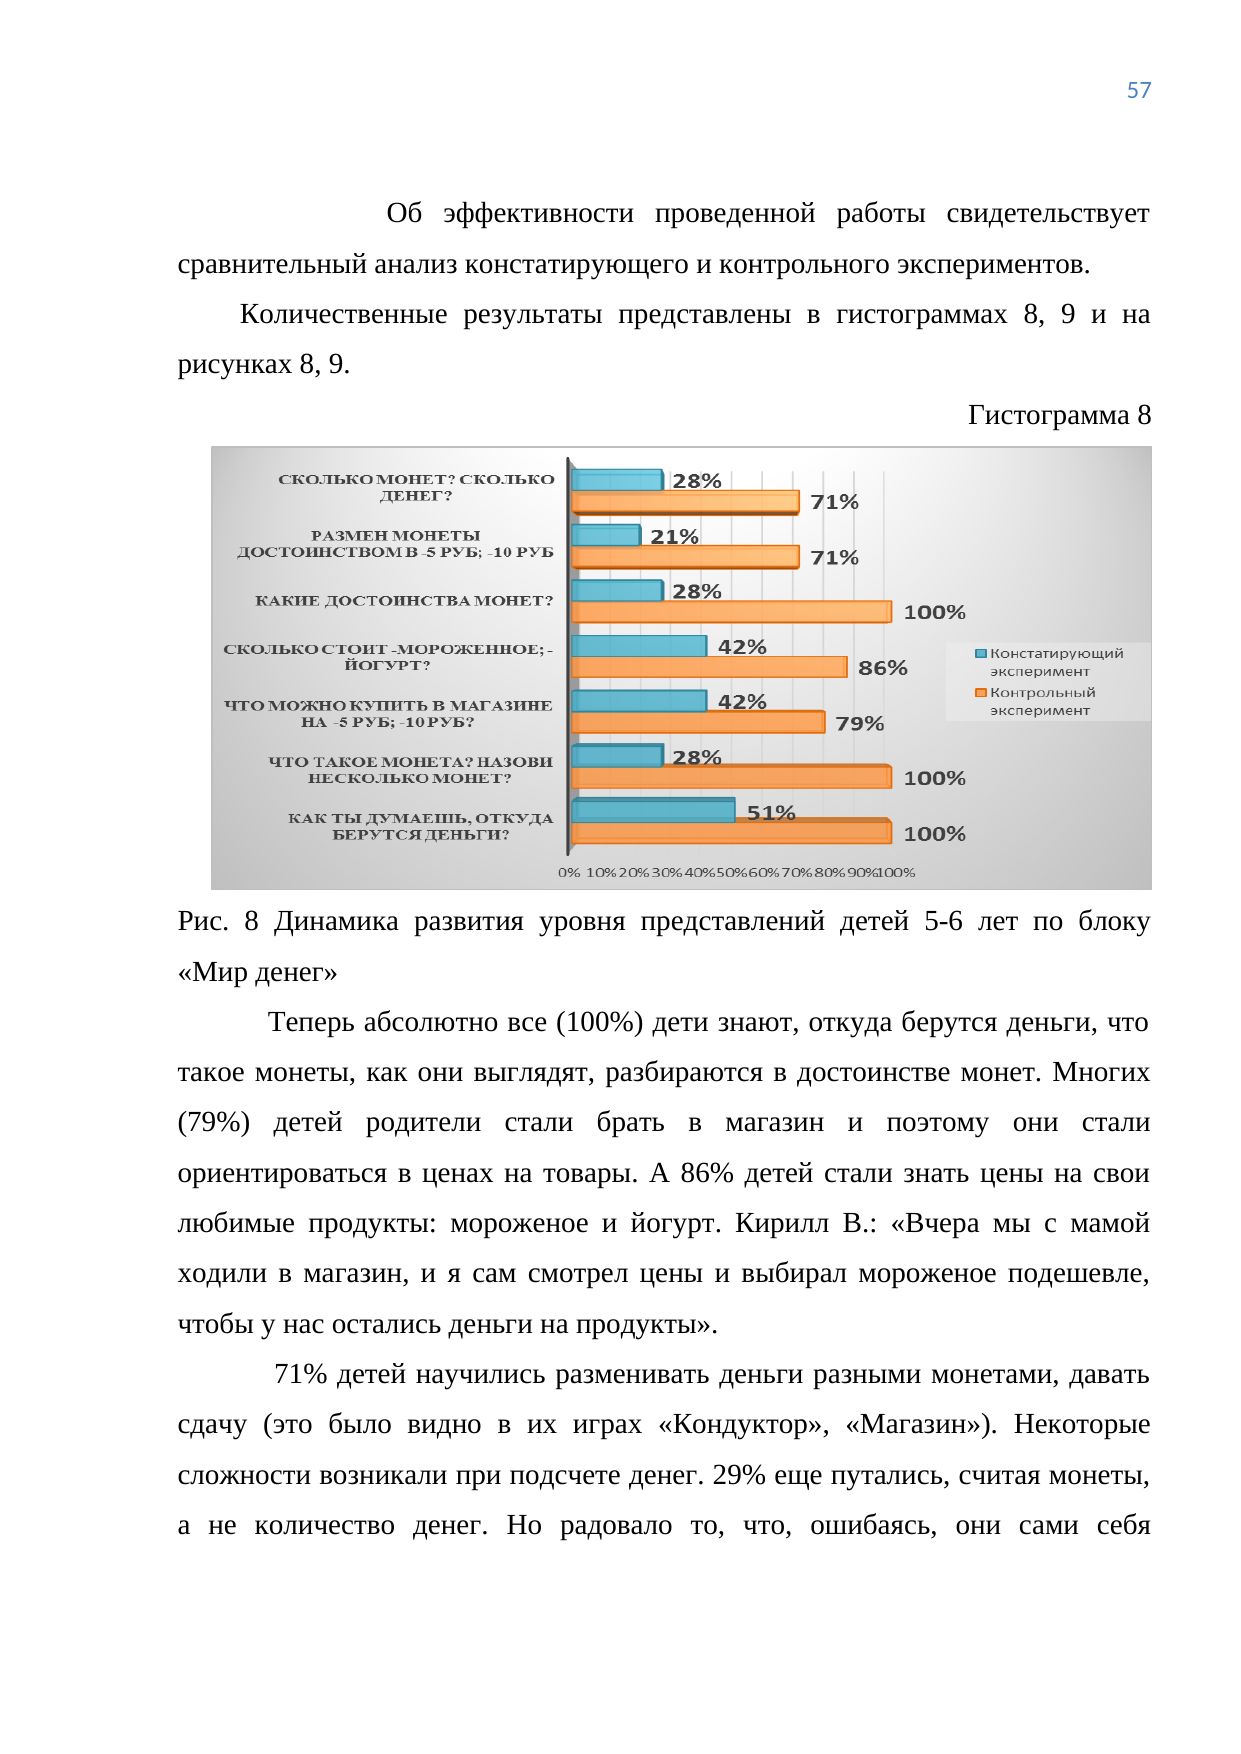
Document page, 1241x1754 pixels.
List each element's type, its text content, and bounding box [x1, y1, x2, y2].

text Об эффективности проведенной работы свидетельствует сравнительный анализ констатирующего и контрольного экспериментов. [177, 196, 1152, 279]
text Количественные результаты представлены в гистограммах 8, 9 и на рисунках 8, 9. [177, 296, 1152, 380]
text Рис. 8 Динамика развития уровня представлений детей 5-6 лет по блоку «Мир денег» [177, 903, 1152, 987]
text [177, 1356, 1152, 1541]
picture [211, 446, 1152, 890]
text Теперь абсолютно все (100%) дети знают, откуда берутся деньги, что такое монеты, как они выглядят, разбираются в достоинстве монет. Многих (79%) детей родители стали брать в магазин и поэтому они стали ориентироваться в ценах на товары. А 86% детей стали знать цены на свои любимые продукты: мороженое и йогурт. Кирилл В.: «Вчера мы с мамой ходили в магазин, и я сам смотрел цены и выбирал мороженое подешевле, чтобы у нас остались деньги на продукты». [177, 1004, 1152, 1339]
text Гистограмма 8 [177, 397, 1152, 430]
